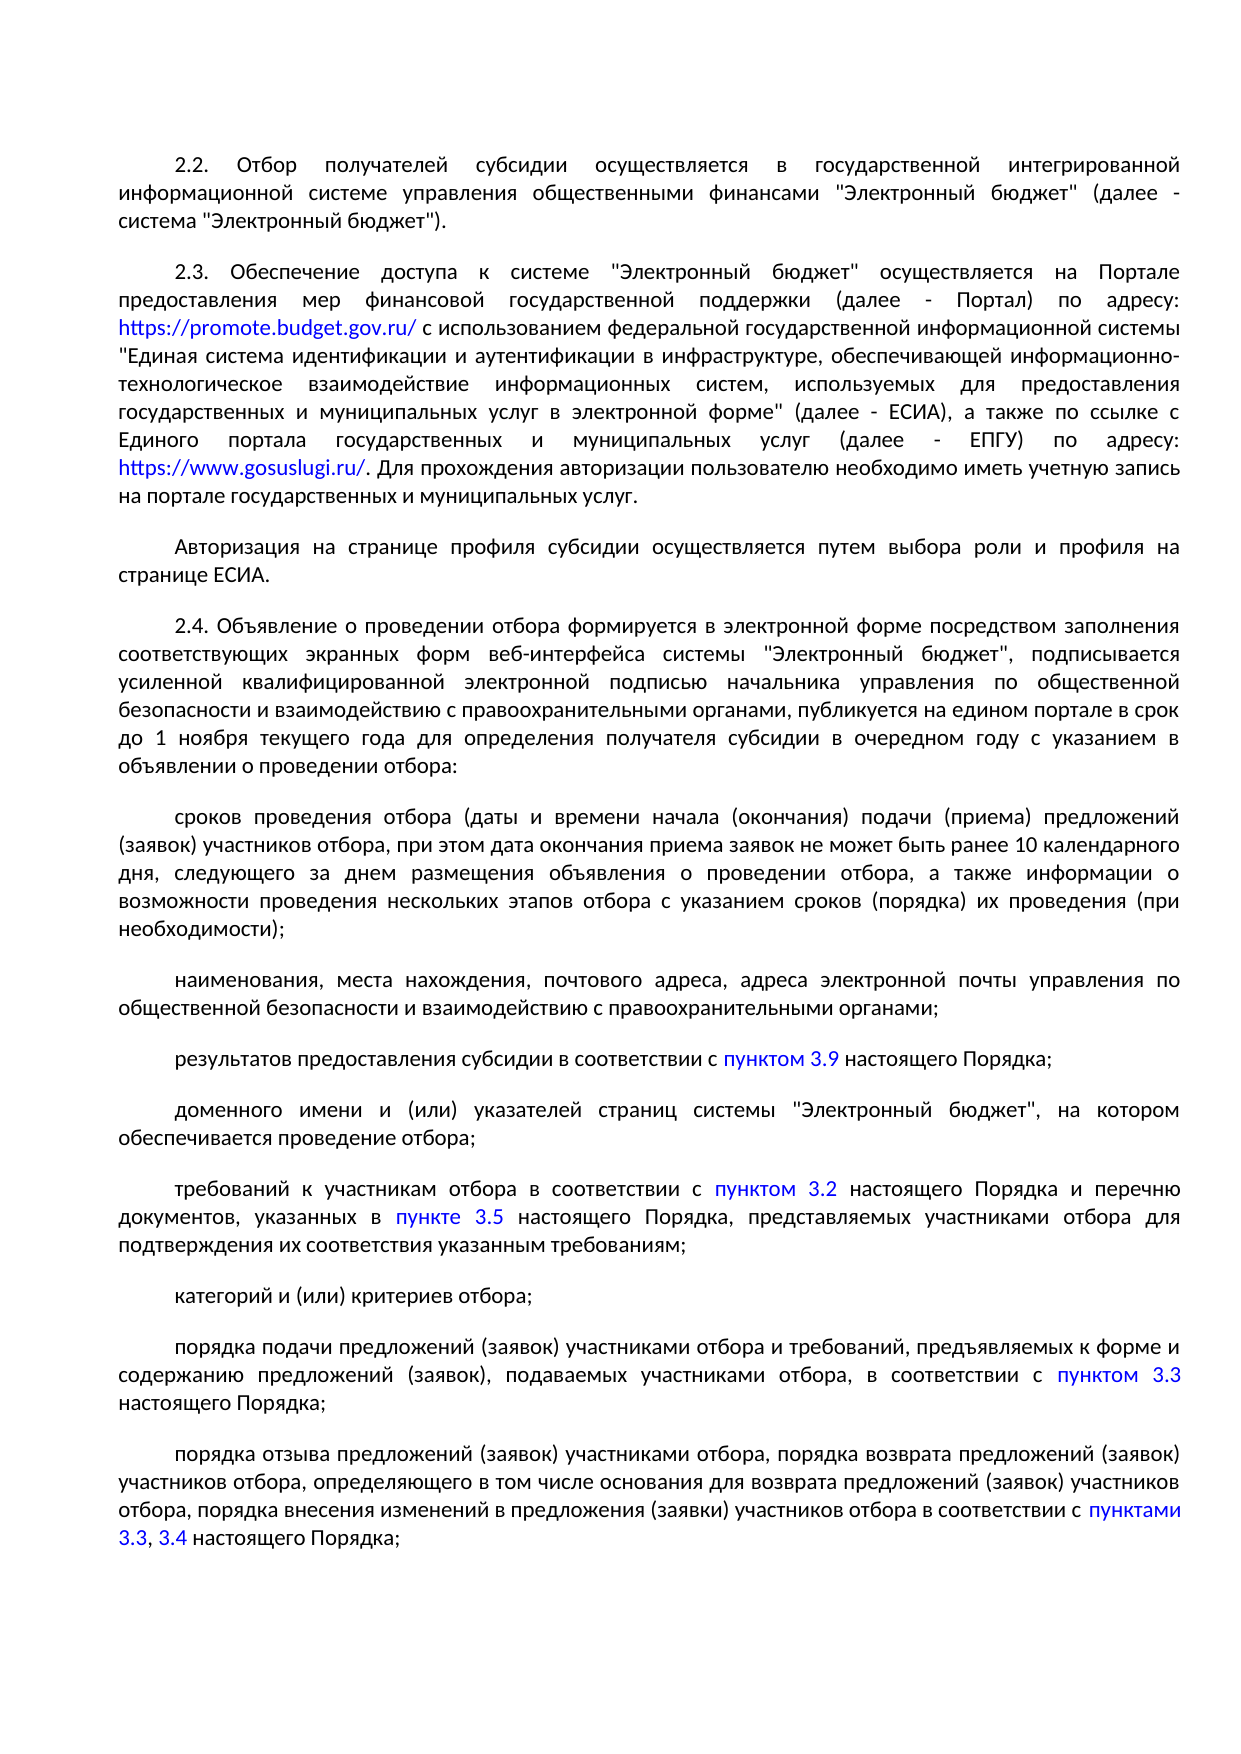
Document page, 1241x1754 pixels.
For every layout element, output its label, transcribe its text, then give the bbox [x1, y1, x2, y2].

text 2.4. Объявление о проведении отбора формируется в электронной форме посредством заполнения соответствующих экранных форм веб-интерфейса системы "Электронный бюджет", подписывается усиленной квалифицированной электронной подписью начальника управления по общественной безопасности и взаимодействию с правоохранительными органами, публикуется на едином портале в срок до 1 ноября текущего года для определения получателя субсидии в очередном году с указанием в объявлении о проведении отбора: [118, 611, 1181, 779]
text категорий и (или) критериев отбора; [118, 1281, 1181, 1309]
text результатов предоставления субсидии в соответствии с пунктом 3.9 настоящего Порядка; [118, 1044, 1181, 1072]
text требований к участникам отбора в соответствии с пунктом 3.2 настоящего Порядка и перечню документов, указанных в пункте 3.5 настоящего Порядка, представляемых участниками отбора для подтверждения их соответствия указанным требованиям; [118, 1174, 1181, 1258]
text порядка отзыва предложений (заявок) участниками отбора, порядка возврата предложений (заявок) участников отбора, определяющего в том числе основания для возврата предложений (заявок) участников отбора, порядка внесения изменений в предложения (заявки) участников отбора в соответствии с пунктами 3.3, 3.4 настоящего Порядка; [118, 1439, 1181, 1551]
text доменного имени и (или) указателей страниц системы "Электронный бюджет", на котором обеспечивается проведение отбора; [118, 1095, 1181, 1151]
text 2.2. Отбор получателей субсидии осуществляется в государственной интегрированной информационной системе управления общественными финансами "Электронный бюджет" (далее - система "Электронный бюджет"). [118, 150, 1181, 234]
text 2.3. Обеспечение доступа к системе "Электронный бюджет" осуществляется на Портале предоставления мер финансовой государственной поддержки (далее - Портал) по адресу: https://promote.budget.gov.ru/ с использованием федеральной государственной информационной системы "Единая система идентификации и аутентификации в инфраструктуре, обеспечивающей информационно-технологическое взаимодействие информационных систем, используемых для предоставления государственных и муниципальных услуг в электронной форме" (далее - ЕСИА), а также по ссылке с Единого портала государственных и муниципальных услуг (далее - ЕПГУ) по адресу: https://www.gosuslugi.ru/. Для прохождения авторизации пользователю необходимо иметь учетную запись на портале государственных и муниципальных услуг. [118, 257, 1181, 509]
text Авторизация на странице профиля субсидии осуществляется путем выбора роли и профиля на странице ЕСИА. [118, 532, 1181, 588]
text порядка подачи предложений (заявок) участниками отбора и требований, предъявляемых к форме и содержанию предложений (заявок), подаваемых участниками отбора, в соответствии с пунктом 3.3 настоящего Порядка; [118, 1332, 1181, 1416]
text сроков проведения отбора (даты и времени начала (окончания) подачи (приема) предложений (заявок) участников отбора, при этом дата окончания приема заявок не может быть ранее 10 календарного дня, следующего за днем размещения объявления о проведении отбора, а также информации о возможности проведения нескольких этапов отбора с указанием сроков (порядка) их проведения (при необходимости); [118, 802, 1181, 942]
text наименования, места нахождения, почтового адреса, адреса электронной почты управления по общественной безопасности и взаимодействию с правоохранительными органами; [118, 965, 1181, 1021]
